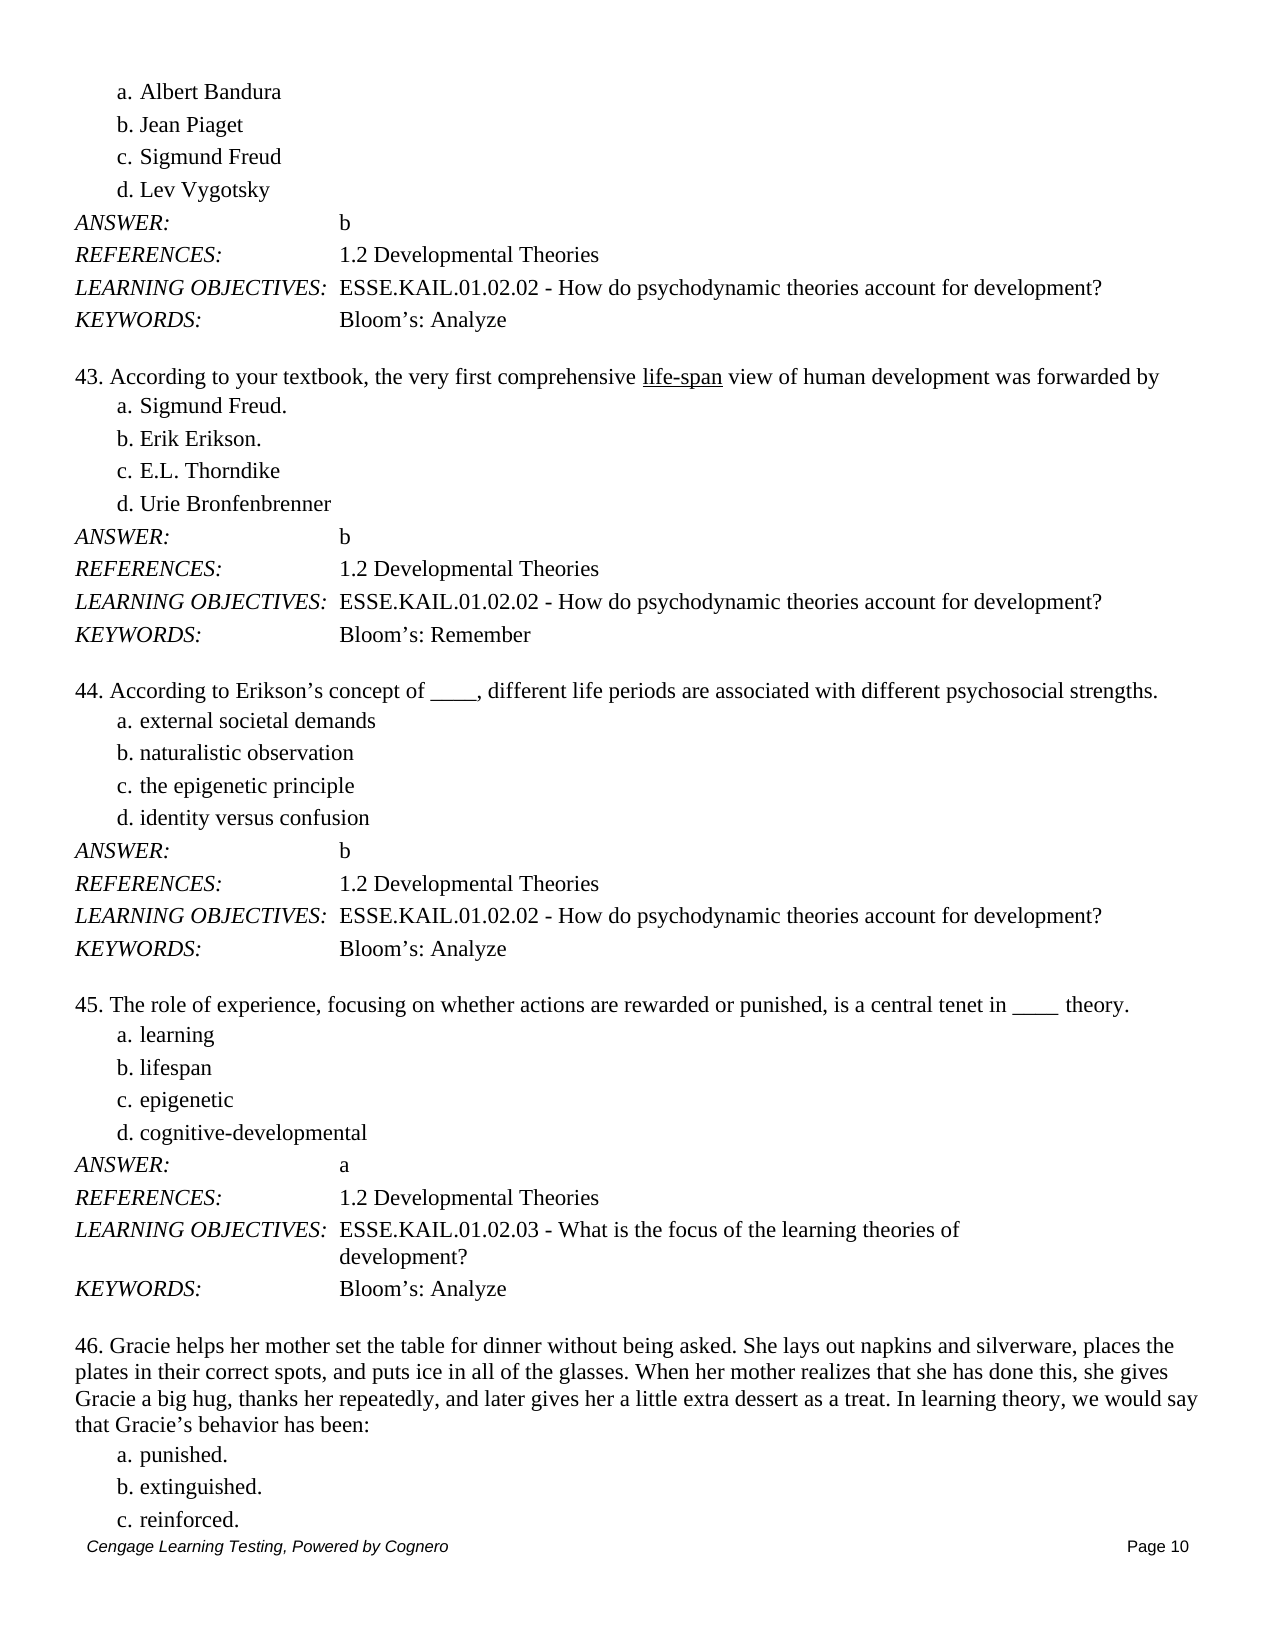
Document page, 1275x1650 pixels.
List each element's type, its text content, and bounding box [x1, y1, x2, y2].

table_header 45. ​The role of experience, focusing on whether actions are rewarded or punished, is a central tenet in ____ theory. [75, 1018, 1200, 1305]
table_header 43. ​According to your textbook, the very first comprehensive life-span view of human development was forwarded by [75, 389, 1200, 650]
table_header 44. ​According to Erikson’s concept of ____, different life periods are associated with different psychosocial strengths. [75, 703, 1200, 964]
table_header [75, 1437, 1200, 1535]
table_header 42. ​The concept that personality emerges from conflicts that children experience when what they want to do differs from what society wants them to do is the basis of ____’s psychodynamic theory. [75, 75, 1200, 336]
